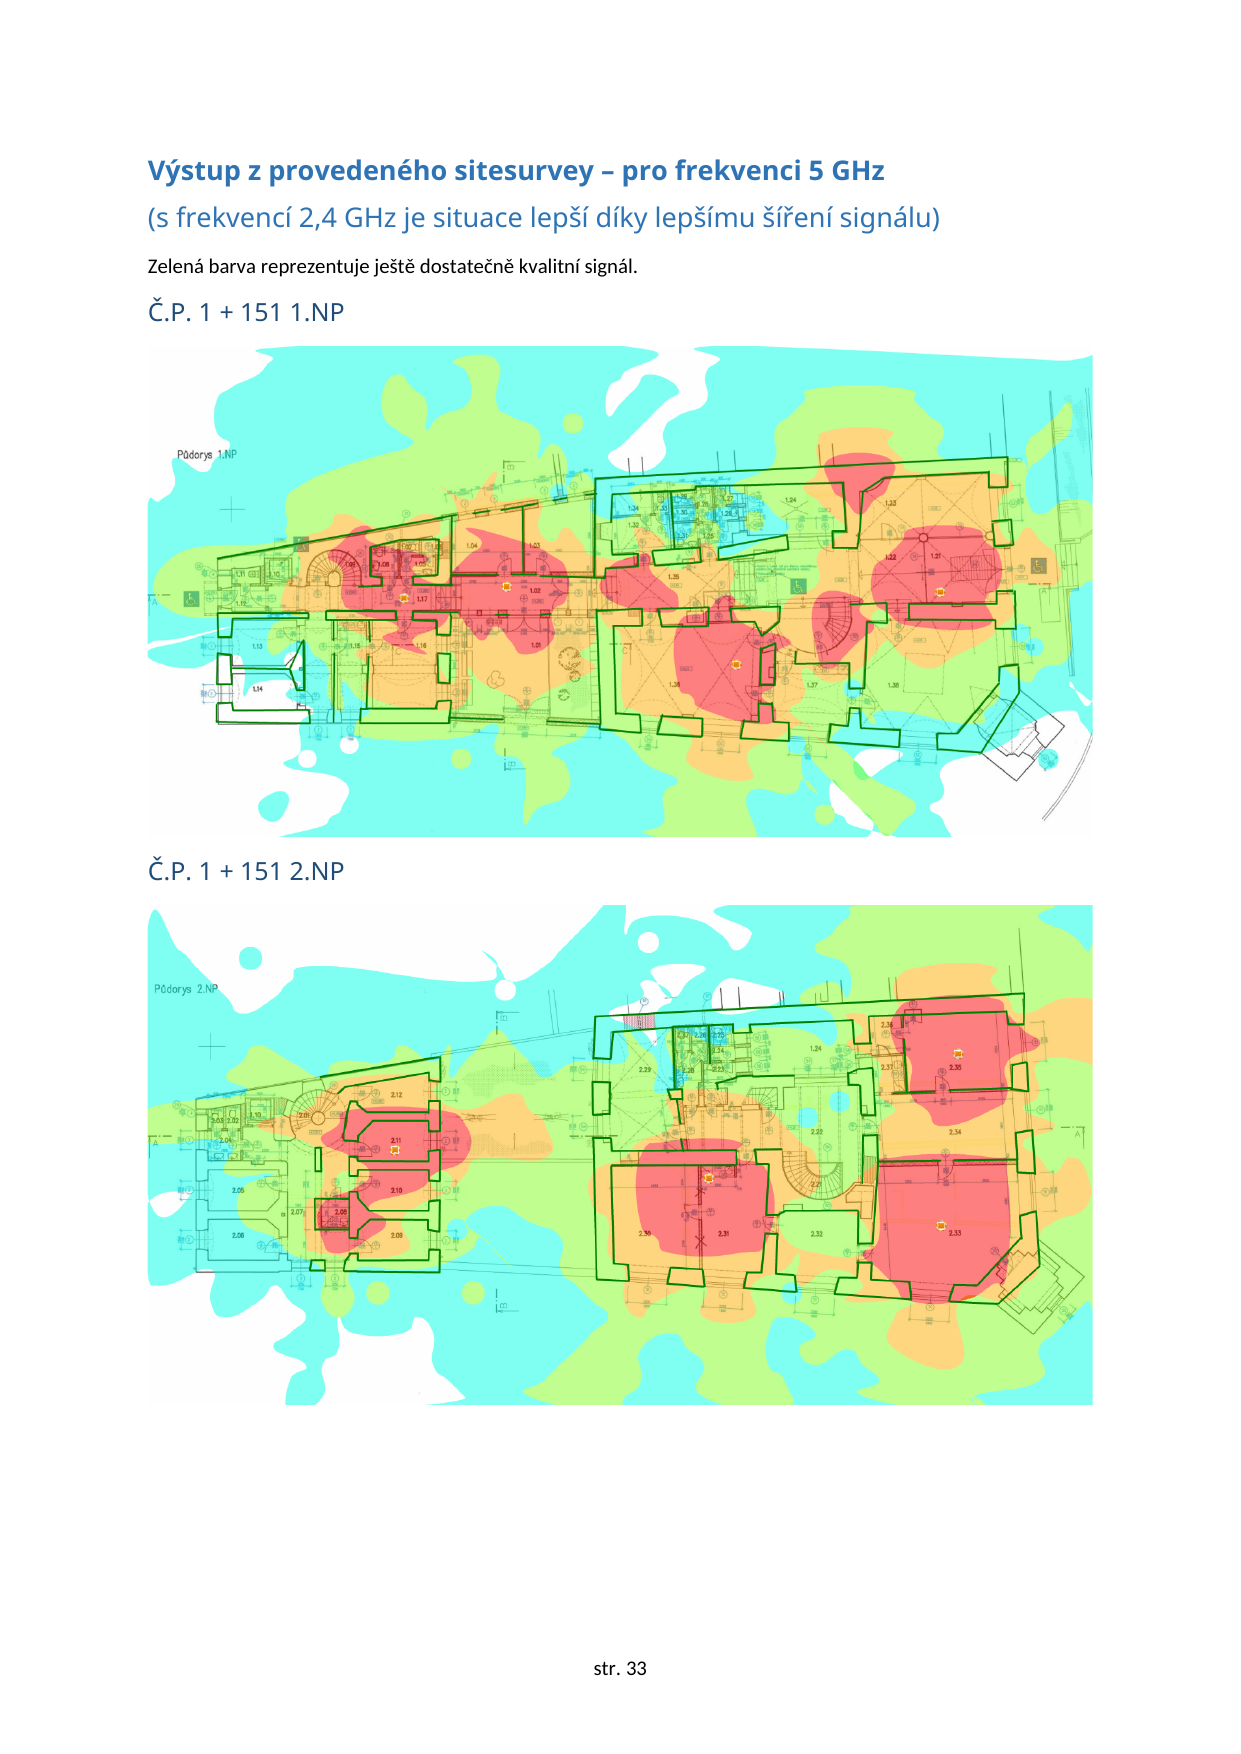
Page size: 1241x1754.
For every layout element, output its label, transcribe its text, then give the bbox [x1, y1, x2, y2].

subtitle Č.P. 1 + 151 1.NP [148, 295, 1093, 329]
subtitle Č.P. 1 + 151 2.NP [148, 853, 1093, 887]
subtitle (s frekvencí 2,4 GHz je situace lepší díky lepšímu šíření signálu) [148, 198, 1093, 235]
subtitle Výstup z provedeného sitesurvey – pro frekvenci 5 GHz [148, 152, 1093, 189]
picture [147, 346, 1093, 837]
picture [147, 905, 1093, 1405]
text Zelená barva reprezentuje ještě dostatečně kvalitní signál. [148, 253, 1093, 279]
